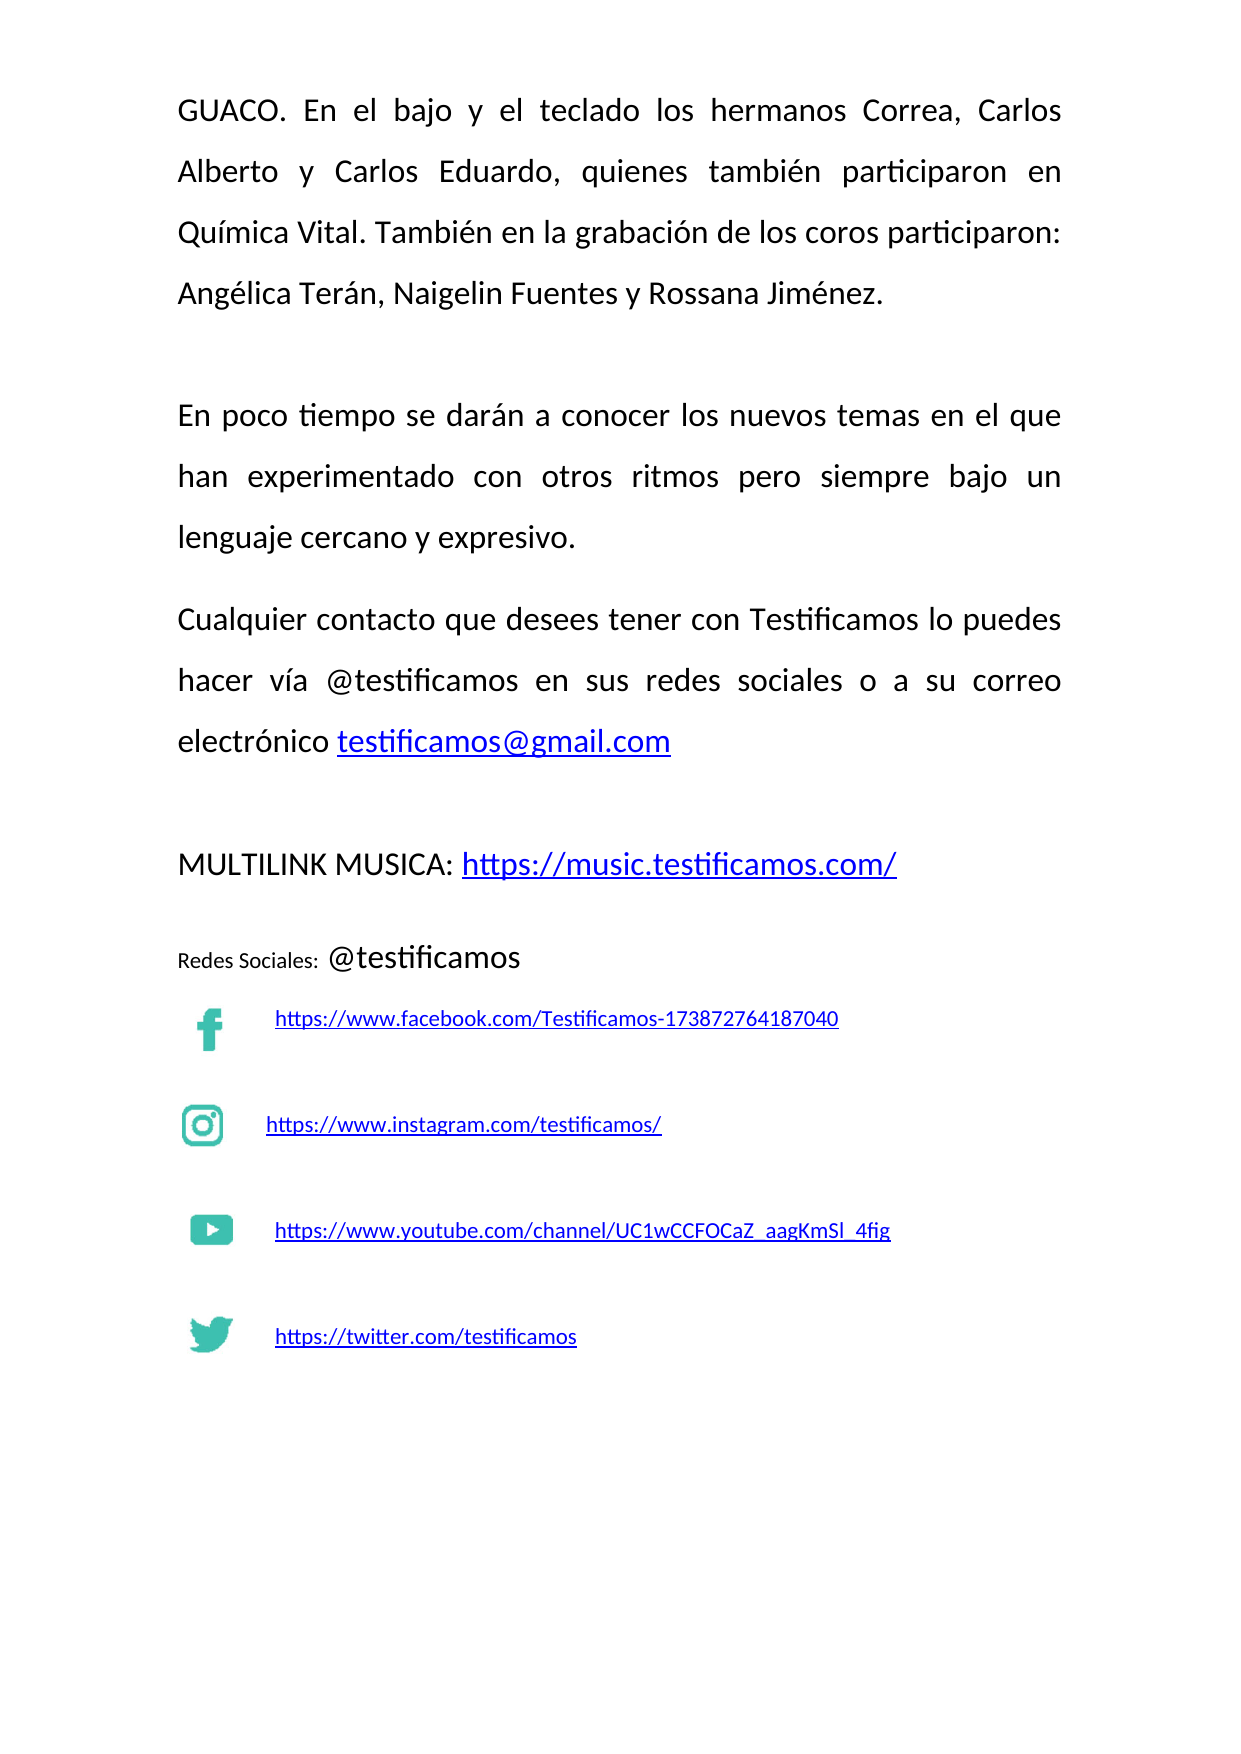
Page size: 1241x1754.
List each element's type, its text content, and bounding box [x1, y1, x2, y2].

text https://www.youtube.com/channel/UC1wCCFOCaZ_aagKmSl_4fig [177, 1216, 1063, 1244]
text MULTILINK MUSICA: https://music.testificamos.com/ [177, 842, 1063, 883]
text Redes Sociales: @testificamos [177, 936, 1063, 977]
text https://www.instagram.com/testificamos/ [177, 1110, 1063, 1138]
text Cualquier contacto que desees tener con Testificamos lo puedes hacer vía @testificamos en sus redes sociales o a su correo electrónico testificamos@gmail.com [177, 598, 1063, 761]
picture [172, 993, 251, 1059]
text https://twitter.com/testificamos [251, 1322, 1063, 1350]
text https://www.facebook.com/Testificamos-173872764187040 [251, 1004, 1063, 1032]
picture [169, 1302, 251, 1363]
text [177, 89, 1063, 312]
text En poco tiempo se darán a conocer los nuevos temas en el que han experimentado con otros ritmos pero siempre bajo un lenguaje cercano y expresivo. [177, 394, 1063, 557]
